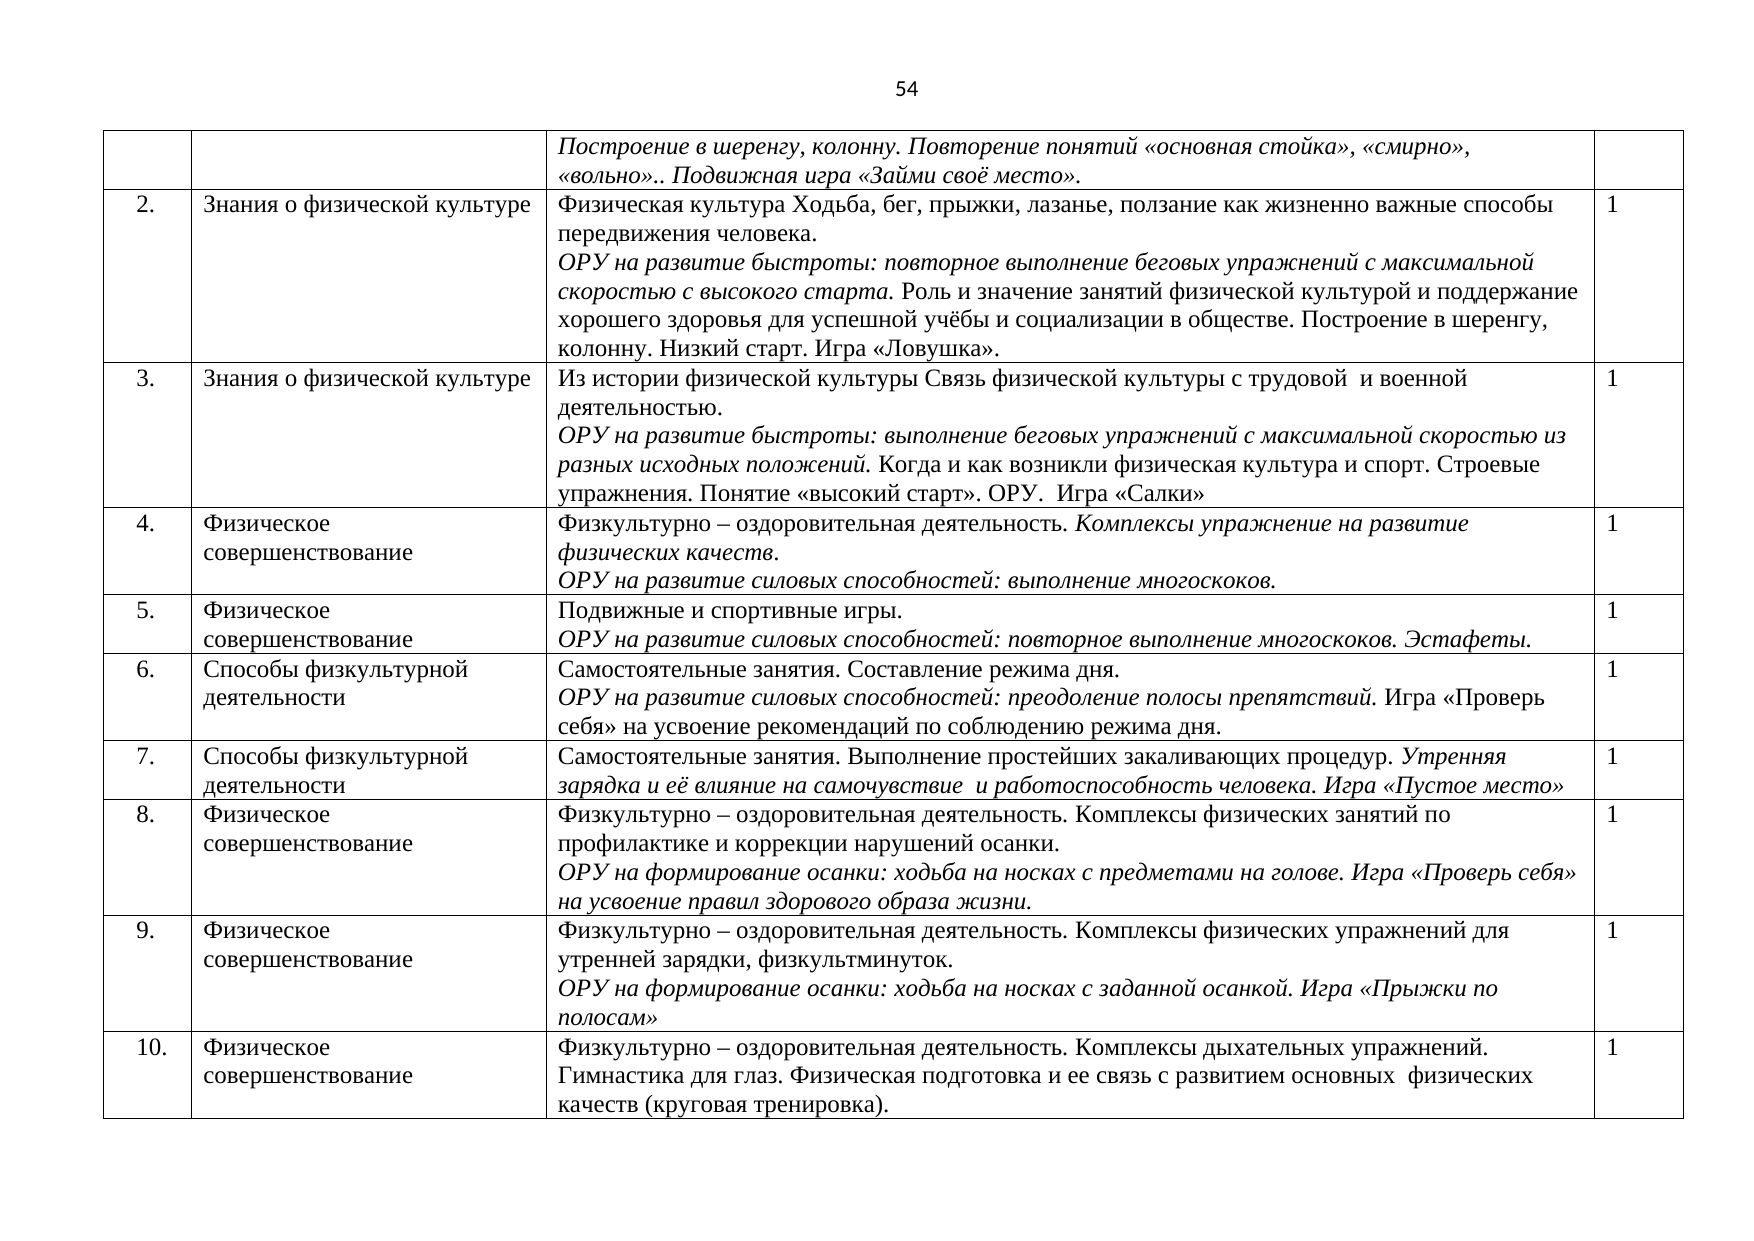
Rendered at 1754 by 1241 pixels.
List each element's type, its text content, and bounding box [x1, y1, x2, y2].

table_cell 1 [1595, 190, 1683, 362]
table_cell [192, 131, 546, 188]
table_cell 1 [1595, 595, 1683, 653]
table_cell [104, 741, 191, 798]
table_cell Самостоятельные занятия. Составление режима дня. ОРУ на развитие силовых способностей: преодоление полосы препятствий. Игра «Проверь себя» на усвоение рекомендаций по соблюдению режима дня. [547, 654, 1594, 740]
table_cell Знания о физической культуре [192, 190, 546, 362]
table_cell Способы физкультурной деятельности [192, 741, 546, 798]
table_cell [104, 508, 191, 594]
table_cell Физкультурно – оздоровительная деятельность. Комплексы упражнение на развитие физических качеств. ОРУ на развитие силовых способностей: выполнение многоскоков. [547, 508, 1594, 594]
table_cell [104, 916, 191, 1031]
table_cell 1 [1595, 363, 1683, 507]
table_cell Способы физкультурной деятельности [192, 654, 546, 740]
table_cell [104, 1032, 191, 1118]
table_cell Из истории физической культуры Связь физической культуры с трудовой и военной деятельностью. ОРУ на развитие быстроты: выполнение беговых упражнений с максимальной скоростью из разных исходных положений. Когда и как возникли физическая культура и спорт. Строевые упражнения. Понятие «высокий старт». ОРУ. Игра «Салки» [547, 363, 1594, 507]
table_cell Знания о физической культуре [192, 363, 546, 507]
table_cell Физическое совершенствование [192, 595, 546, 653]
table_cell Подвижные и спортивные игры. ОРУ на развитие силовых способностей: повторное выполнение многоскоков. Эстафеты. [547, 595, 1594, 653]
table_cell 1 [1595, 800, 1683, 914]
table_cell [104, 131, 191, 188]
table_cell Физическая культура Ходьба, бег, прыжки, лазанье, ползание как жизненно важные способы передвижения человека. ОРУ на развитие быстроты: повторное выполнение беговых упражнений с максимальной скоростью с высокого старта. Роль и значение занятий физической культурой и поддержание хорошего здоровья для успешной учёбы и социализации в обществе. Построение в шеренгу, колонну. Низкий старт. Игра «Ловушка». [547, 190, 1594, 362]
table_cell [104, 363, 191, 507]
table_cell [104, 595, 191, 653]
table_cell 1 [1595, 741, 1683, 798]
table_cell Физическое совершенствование [192, 916, 546, 1031]
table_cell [192, 1032, 546, 1118]
table_cell Физкультурно – оздоровительная деятельность. Комплексы физических занятий по профилактике и коррекции нарушений осанки. ОРУ на формирование осанки: ходьба на носках с предметами на голове. Игра «Проверь себя» на усвоение правил здорового образа жизни. [547, 800, 1594, 914]
table_cell 1 [1595, 654, 1683, 740]
table_cell [104, 654, 191, 740]
table_cell 1 [1595, 508, 1683, 594]
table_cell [547, 1032, 1594, 1118]
table_cell Самостоятельные занятия. Выполнение простейших закаливающих процедур. Утренняя зарядка и её влияние на самочувствие и работоспособность человека. Игра «Пустое место» [547, 741, 1594, 798]
table_cell [104, 190, 191, 362]
table_cell 1 [1595, 131, 1683, 188]
table_cell 1 [1595, 1032, 1683, 1118]
table_cell Физкультурно – оздоровительная деятельность. Комплексы физических упражнений для утренней зарядки, физкультминуток. ОРУ на формирование осанки: ходьба на носках с заданной осанкой. Игра «Прыжки по полосам» [547, 916, 1594, 1031]
table_cell [104, 800, 191, 914]
table_cell Физическое совершенствование [192, 800, 546, 914]
table_cell 1 [1595, 916, 1683, 1031]
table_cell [547, 131, 1594, 188]
table_cell Физическое совершенствование [192, 508, 546, 594]
